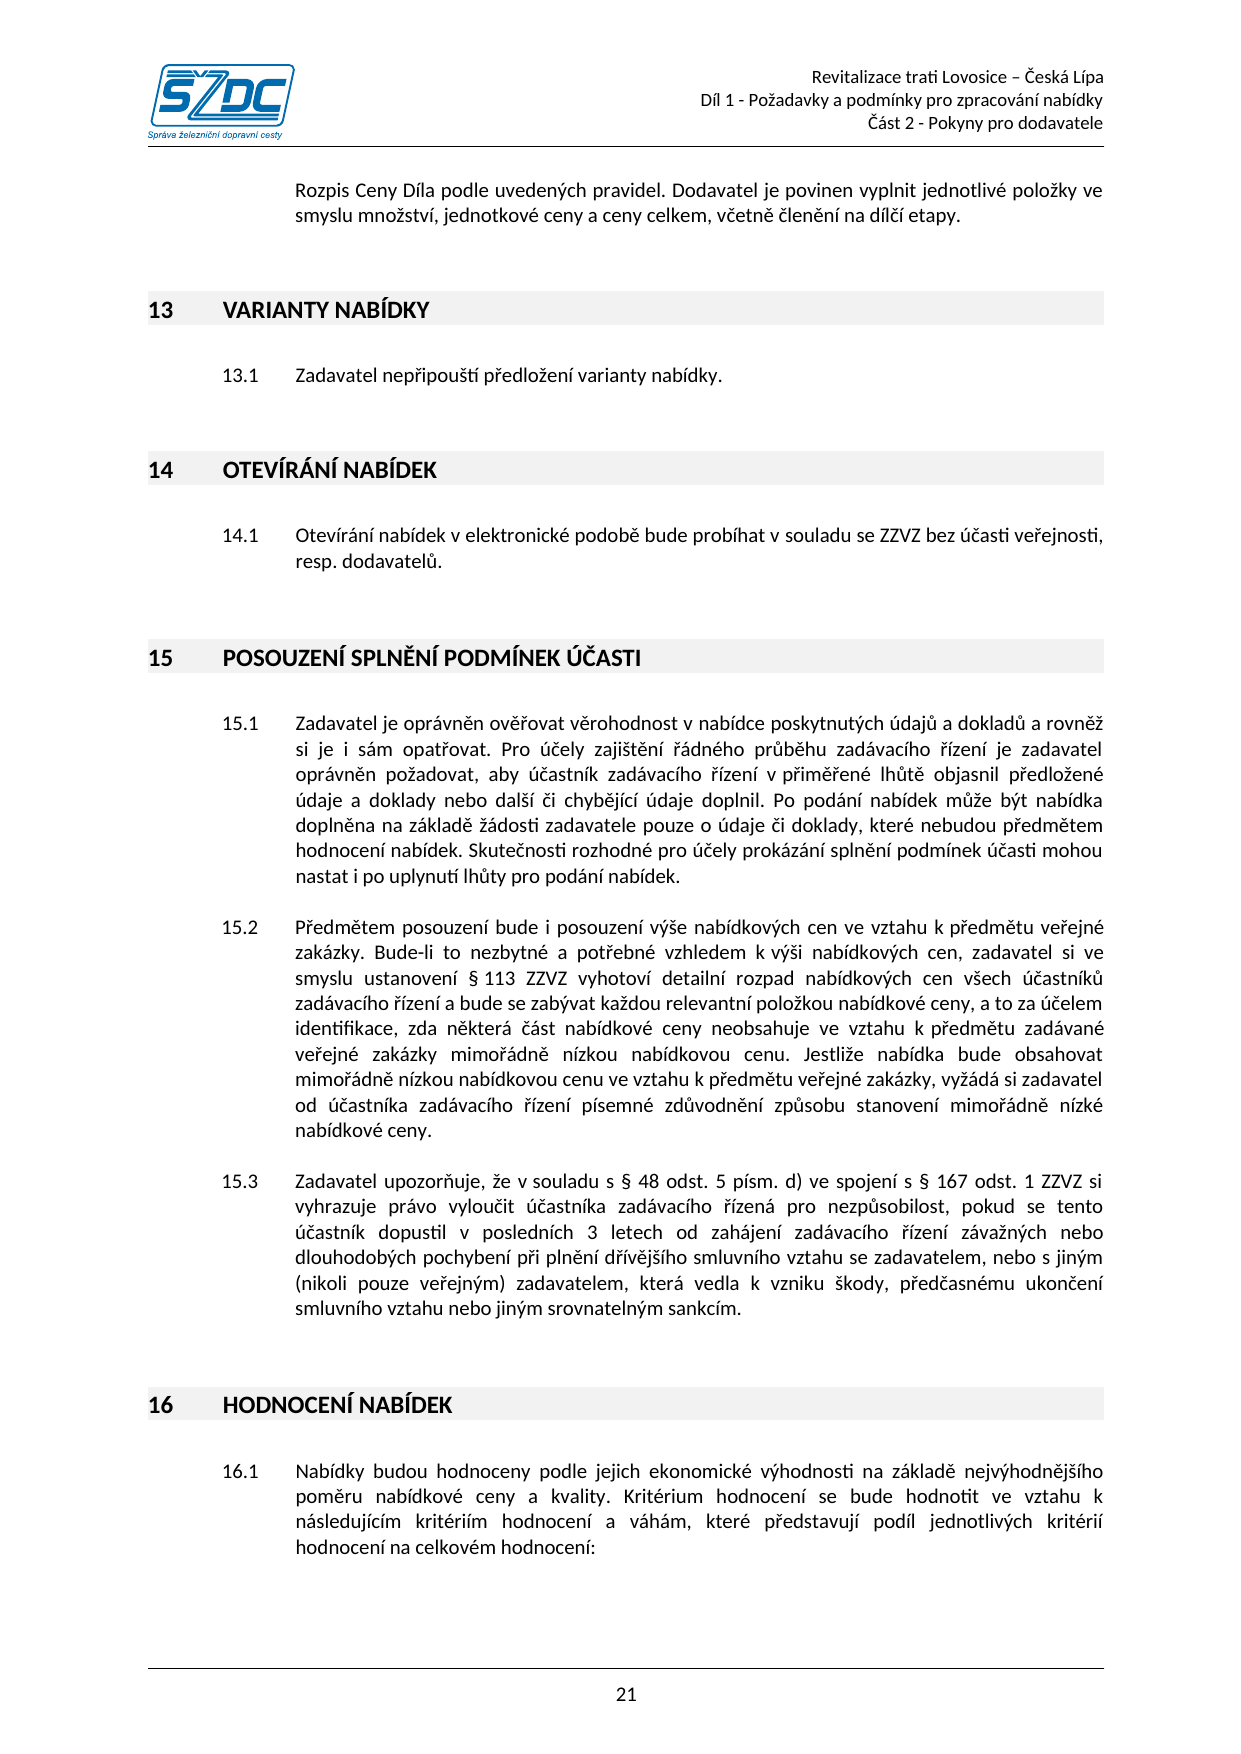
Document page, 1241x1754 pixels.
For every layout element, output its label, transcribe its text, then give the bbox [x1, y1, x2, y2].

subtitle VARIANTY NABÍDKY [148, 291, 1104, 325]
subtitle OTEVÍRÁNÍ NABÍDEK [148, 451, 1104, 485]
list Zadavatel je oprávněn ověřovat věrohodnost v nabídce poskytnutých údajů a dokladů a rovněž si je i sám opatřovat. Pro účely zajištění řádného průběhu zadávacího řízení je zadavatel oprávněn požadovat, aby účastník zadávacího řízení v přiměřené lhůtě objasnil předložené údaje a doklady nebo další či chybějící údaje doplnil. Po podání nabídek může být nabídka doplněna na základě žádosti zadavatele pouze o údaje či doklady, které nebudou předmětem hodnocení nabídek. Skutečnosti rozhodné pro účely prokázání splnění podmínek účasti mohou nastat i po uplynutí lhůty pro podání nabídek. [222, 711, 1104, 888]
list Zadavatel nepřipouští předložení varianty nabídky. [222, 363, 1104, 388]
subtitle HODNOCENÍ NABÍDEK [148, 1387, 1104, 1420]
subtitle POSOUZENÍ SPLNĚNÍ PODMÍNEK ÚČASTI [148, 639, 1104, 673]
list Zadavatel upozorňuje, že v souladu s § 48 odst. 5 písm. d) ve spojení s § 167 odst. 1 ZZVZ si vyhrazuje právo vyloučit účastníka zadávacího řízená pro nezpůsobilost, pokud se tento účastník dopustil v posledních 3 letech od zahájení zadávacího řízení závažných nebo dlouhodobých pochybení při plnění dřívějšího smluvního vztahu se zadavatelem, nebo s jiným (nikoli pouze veřejným) zadavatelem, která vedla k vzniku škody, předčasnému ukončení smluvního vztahu nebo jiným srovnatelným sankcím. [221, 1168, 1104, 1321]
list Nabídky budou hodnoceny podle jejich ekonomické výhodnosti na základě nejvýhodnějšího poměru nabídkové ceny a kvality. Kritérium hodnocení se bude hodnotit ve vztahu k následujícím kritériím hodnocení a váhám, které představují podíl jednotlivých kritérií hodnocení na celkovém hodnocení: [222, 1458, 1104, 1559]
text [295, 177, 1104, 228]
list Předmětem posouzení bude i posouzení výše nabídkových cen ve vztahu k předmětu veřejné zakázky. Bude-li to nezbytné a potřebné vzhledem k výši nabídkových cen, zadavatel si ve smyslu ustanovení § 113 ZZVZ vyhotoví detailní rozpad nabídkových cen všech účastníků zadávacího řízení a bude se zabývat každou relevantní položkou nabídkové ceny, a to za účelem identifikace, zda některá část nabídkové ceny neobsahuje ve vztahu k předmětu zadávané veřejné zakázky mimořádně nízkou nabídkovou cenu. Jestliže nabídka bude obsahovat mimořádně nízkou nabídkovou cenu ve vztahu k předmětu veřejné zakázky, vyžádá si zadavatel od účastníka zadávacího řízení písemné zdůvodnění způsobu stanovení mimořádně nízké nabídkové ceny. [221, 914, 1104, 1143]
list Otevírání nabídek v elektronické podobě bude probíhat v souladu se ZZVZ bez účasti veřejnosti, resp. dodavatelů. [222, 523, 1104, 573]
